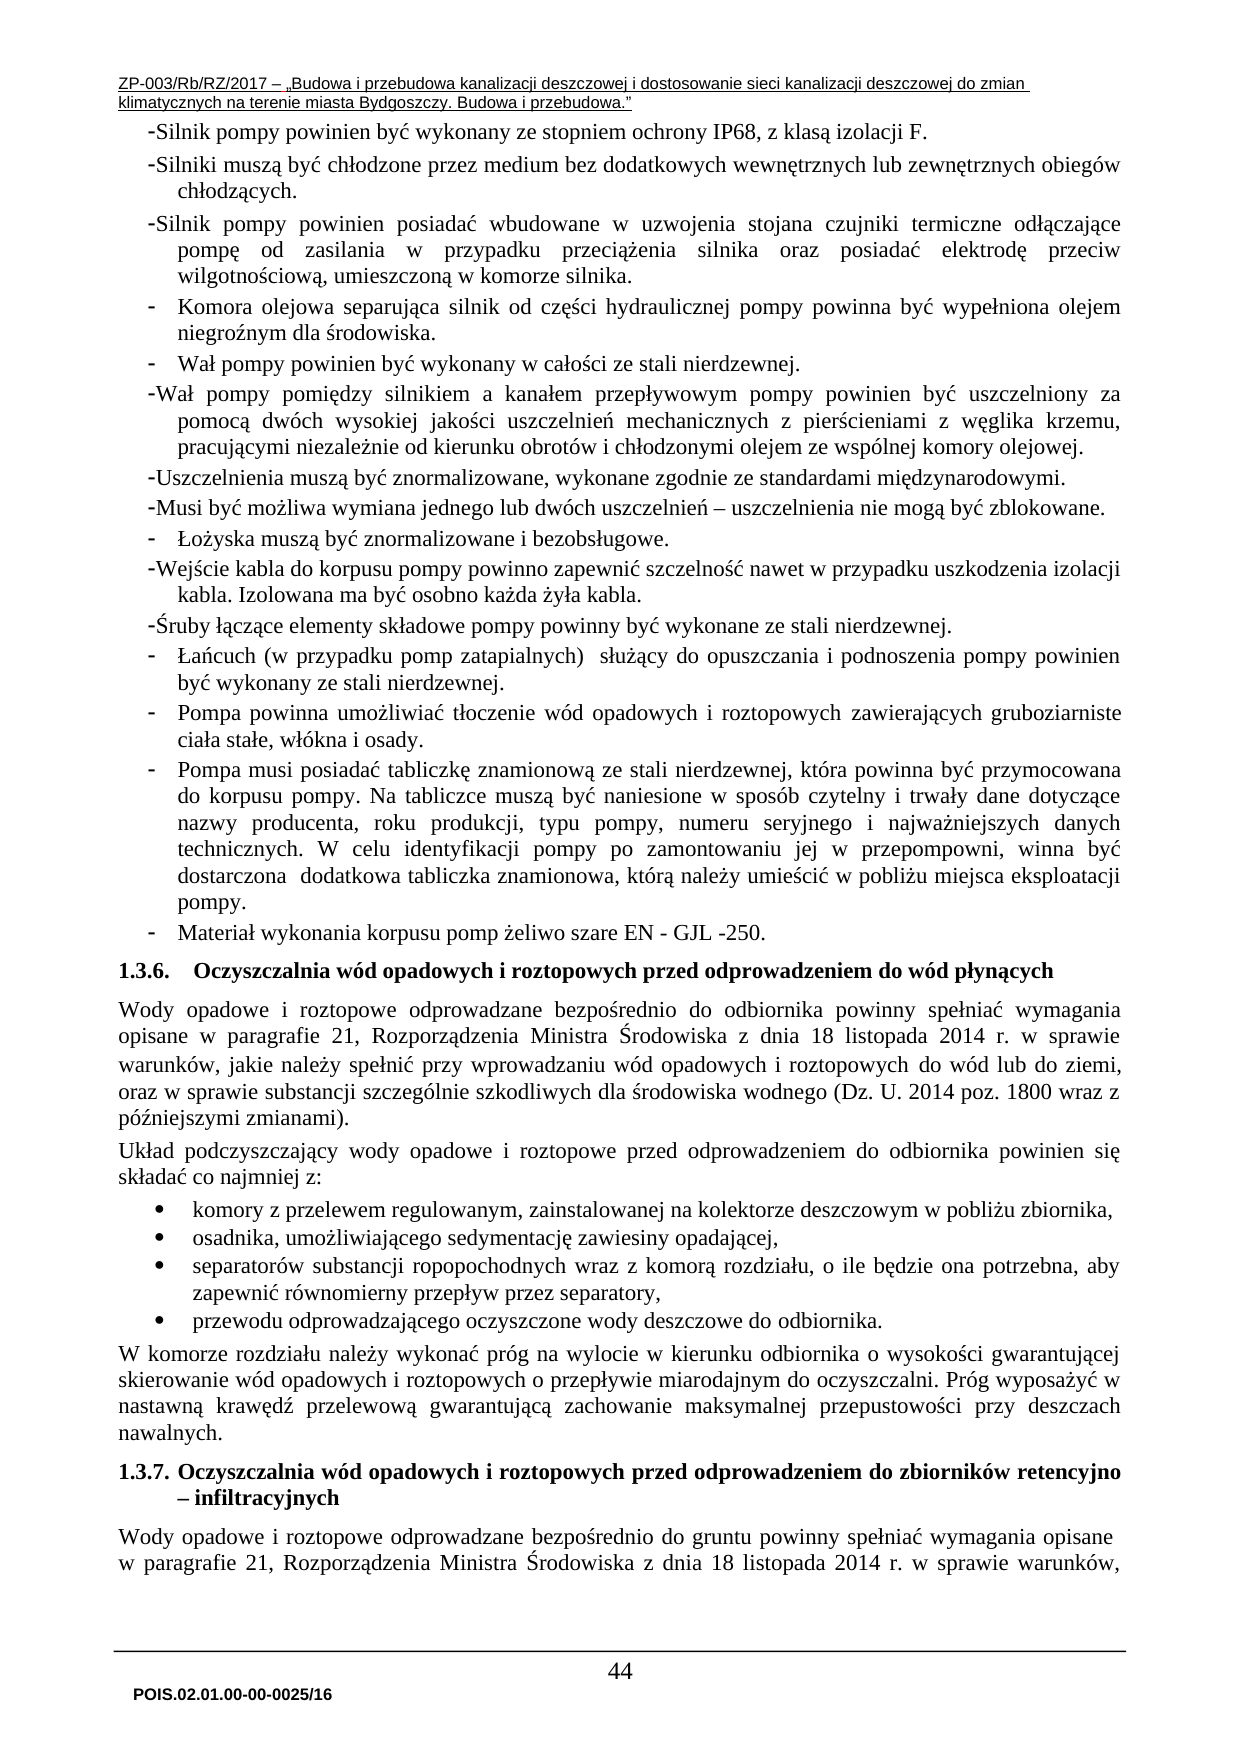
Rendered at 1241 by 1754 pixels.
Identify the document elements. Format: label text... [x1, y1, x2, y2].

list separatorów substancji ropopochodnych wraz z komorą rozdziału, o ile będzie ona potrzebna, aby zapewnić równomierny przepływ przez separatory, [155, 1252, 1122, 1305]
text W komorze rozdziału należy wykonać próg na wylocie w kierunku odbiornika o wysokości gwarantującej skierowanie wód opadowych i roztopowych o przepływie miarodajnym do oczyszczalni. Próg wyposażyć w nastawną krawędź przelewową gwarantującą zachowanie maksymalnej przepustowości przy deszczach nawalnych. [118, 1340, 1122, 1445]
list Uszczelnienia muszą być znormalizowane, wykonane zgodnie ze standardami międzynarodowymi. [148, 463, 1122, 490]
list Śruby łączące elementy składowe pompy powinny być wykonane ze stali nierdzewnej. [148, 612, 1122, 638]
list Wał pompy powinien być wykonany w całości ze stali nierdzewnej. [148, 350, 1122, 376]
text 1.3.7. Oczyszczalnia wód opadowych i roztopowych przed odprowadzeniem do zbiorników retencyjno – infiltracyjnych [118, 1458, 1122, 1511]
text Wody opadowe i roztopowe odprowadzane bezpośrednio do odbiornika powinny spełniać wymagania opisane w paragrafie 21, Rozporządzenia Ministra Środowiska z dnia 18 listopada 2014 r. w sprawie warunków, jakie należy spełnić przy wprowadzaniu wód opadowych i roztopowych do wód lub do ziemi, oraz w sprawie substancji szczególnie szkodliwych dla środowiska wodnego (Dz. U. 2014 poz. 1800 wraz z późniejszymi zmianami). [118, 996, 1122, 1130]
list Silniki muszą być chłodzone przez medium bez dodatkowych wewnętrznych lub zewnętrznych obiegów chłodzących. [148, 151, 1122, 203]
text 1.3.6. Oczyszczalnia wód opadowych i roztopowych przed odprowadzeniem do wód płynących [118, 957, 1122, 984]
list Wał pompy pomiędzy silnikiem a kanałem przepływowym pompy powinien być uszczelniony za pomocą dwóch wysokiej jakości uszczelnień mechanicznych z pierścieniami z węglika krzemu, pracującymi niezależnie od kierunku obrotów i chłodzonymi olejem ze wspólnej komory olejowej. [148, 380, 1122, 459]
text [118, 1523, 1122, 1576]
text Układ podczyszczający wody opadowe i roztopowe przed odprowadzeniem do odbiornika powinien się składać co najmniej z: [118, 1137, 1122, 1189]
list Pompa powinna umożliwiać tłoczenie wód opadowych i roztopowych zawierających gruboziarniste ciała stałe, włókna i osady. [148, 699, 1122, 752]
list Musi być możliwa wymiana jednego lub dwóch uszczelnień – uszczelnienia nie mogą być zblokowane. [148, 494, 1122, 520]
list Materiał wykonania korpusu pomp żeliwo szare EN - GJL -250. [148, 918, 1122, 945]
list Komora olejowa separująca silnik od części hydraulicznej pompy powinna być wypełniona olejem niegroźnym dla środowiska. [148, 293, 1122, 346]
list osadnika, umożliwiającego sedymentację zawiesiny opadającej, [155, 1224, 1122, 1250]
list przewodu odprowadzającego oczyszczone wody deszczowe do odbiornika. [155, 1307, 1122, 1334]
list Łożyska muszą być znormalizowane i bezobsługowe. [148, 524, 1122, 551]
list Silnik pompy powinien posiadać wbudowane w uzwojenia stojana czujniki termiczne odłączające pompę od zasilania w przypadku przeciążenia silnika oraz posiadać elektrodę przeciw wilgotnościową, umieszczoną w komorze silnika. [148, 210, 1122, 289]
list Wejście kabla do korpusu pompy powinno zapewnić szczelność nawet w przypadku uszkodzenia izolacji kabla. Izolowana ma być osobno każda żyła kabla. [148, 555, 1122, 608]
list Pompa musi posiadać tabliczkę znamionową ze stali nierdzewnej, która powinna być przymocowana do korpusu pompy. Na tabliczce muszą być naniesione w sposób czytelny i trwały dane dotyczące nazwy producenta, roku produkcji, typu pompy, numeru seryjnego i najważniejszych danych technicznych. W celu identyfikacji pompy po zamontowaniu jej w przepompowni, winna być dostarczona dodatkowa tabliczka znamionowa, którą należy umieścić w pobliżu miejsca eksploatacji pompy. [148, 756, 1122, 914]
list komory z przelewem regulowanym, zainstalowanej na kolektorze deszczowym w pobliżu zbiornika, [155, 1196, 1122, 1222]
list Łańcuch (w przypadku pomp zatapialnych) służący do opuszczania i podnoszenia pompy powinien być wykonany ze stali nierdzewnej. [148, 642, 1122, 695]
list Silnik pompy powinien być wykonany ze stopniem ochrony IP68, z klasą izolacji F. [148, 118, 1122, 144]
